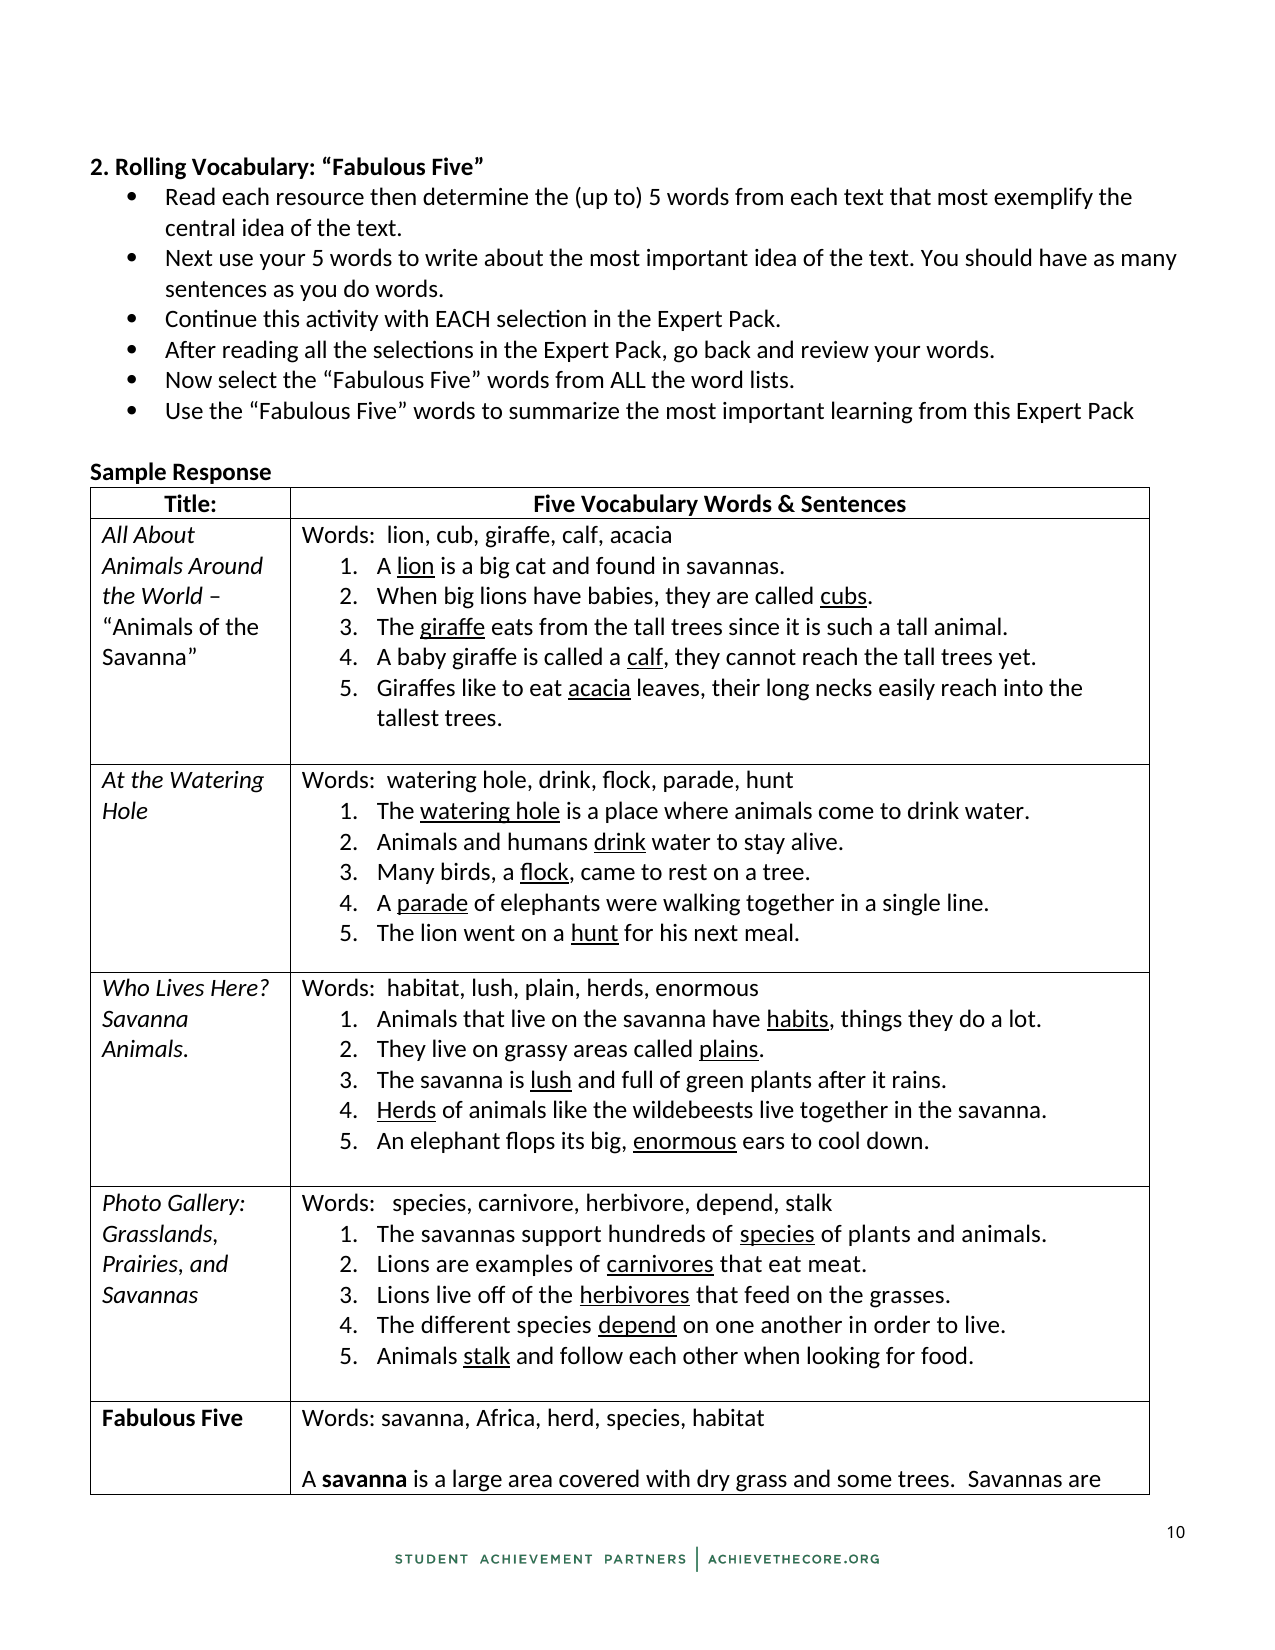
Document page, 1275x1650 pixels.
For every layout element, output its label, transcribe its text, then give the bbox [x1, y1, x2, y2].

table_cell Who Lives Here? Savanna Animals. [91, 973, 290, 1186]
table_cell Words: habitat, lush, plain, herds, enormous Animals that live on the savanna have habits, things they do a lot. They live on grassy areas called plains. The savanna is lush and full of green plants after it rains. Herds of animals like the wildebeests live together in the savanna. An elephant flops its big, enormous ears to cool down. [291, 973, 1149, 1186]
list Next use your 5 words to write about the most important idea of the text. You should have as many sentences as you do words. [127, 243, 1185, 304]
table_header Title: [91, 488, 290, 518]
table_cell Words: lion, cub, giraffe, calf, acacia A lion is a big cat and found in savannas. When big lions have babies, they are called cubs. The giraffe eats from the tall trees since it is such a tall animal. A baby giraffe is called a calf, they cannot reach the tall trees yet. Giraffes like to eat acacia leaves, their long necks easily reach into the tallest trees. [291, 519, 1149, 763]
list After reading all the selections in the Expert Pack, go back and review your words. [127, 334, 1185, 365]
picture [384, 1543, 892, 1575]
list Read each resource then determine the (up to) 5 words from each text that most exemplify the central idea of the text. [127, 182, 1185, 243]
text Sample Response [90, 456, 1185, 487]
list Use the “Fabulous Five” words to summarize the most important learning from this Expert Pack [127, 395, 1185, 426]
list Continue this activity with EACH selection in the Expert Pack. [127, 304, 1185, 334]
table_cell Fabulous Five [91, 1402, 290, 1493]
list Now select the “Fabulous Five” words from ALL the word lists. [127, 365, 1185, 395]
table_cell Words: species, carnivore, herbivore, depend, stalk The savannas support hundreds of species of plants and animals. Lions are examples of carnivores that eat meat. Lions live off of the herbivores that feed on the grasses. The different species depend on one another in order to live. Animals stalk and follow each other when looking for food. [291, 1187, 1149, 1401]
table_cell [291, 1402, 1149, 1493]
table_cell Words: watering hole, drink, flock, parade, hunt The watering hole is a place where animals come to drink water. Animals and humans drink water to stay alive. Many birds, a flock, came to rest on a tree. A parade of elephants were walking together in a single line. The lion went on a hunt for his next meal. [291, 765, 1149, 972]
table_header Five Vocabulary Words & Sentences [291, 488, 1149, 518]
table_cell All About Animals Around the World – “Animals of the Savanna” [91, 519, 290, 763]
text 2. Rolling Vocabulary: “Fabulous Five” [90, 151, 1185, 182]
table_cell At the Watering Hole [91, 765, 290, 972]
table_cell Photo Gallery: Grasslands, Prairies, and Savannas [91, 1187, 290, 1401]
